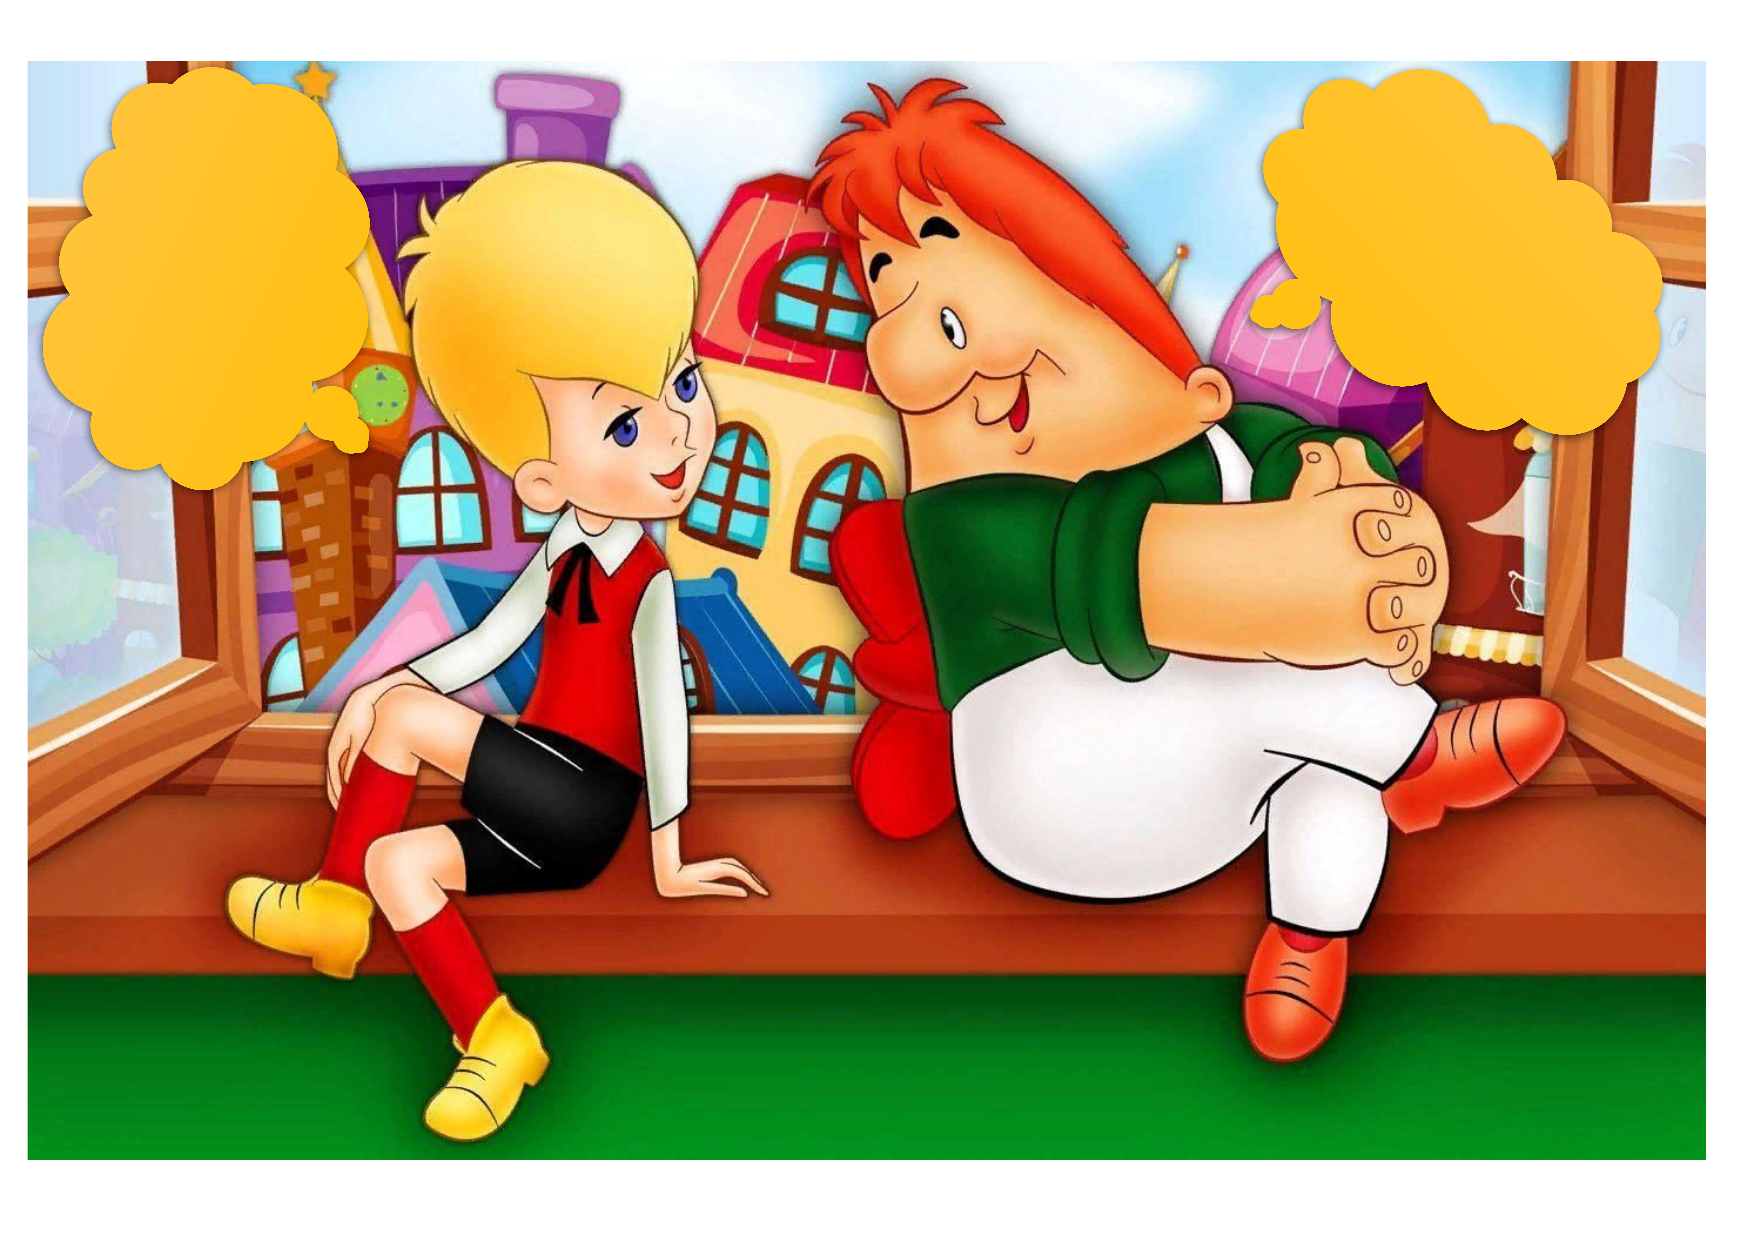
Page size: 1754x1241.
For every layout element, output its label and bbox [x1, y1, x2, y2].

picture [27, 61, 1706, 1160]
